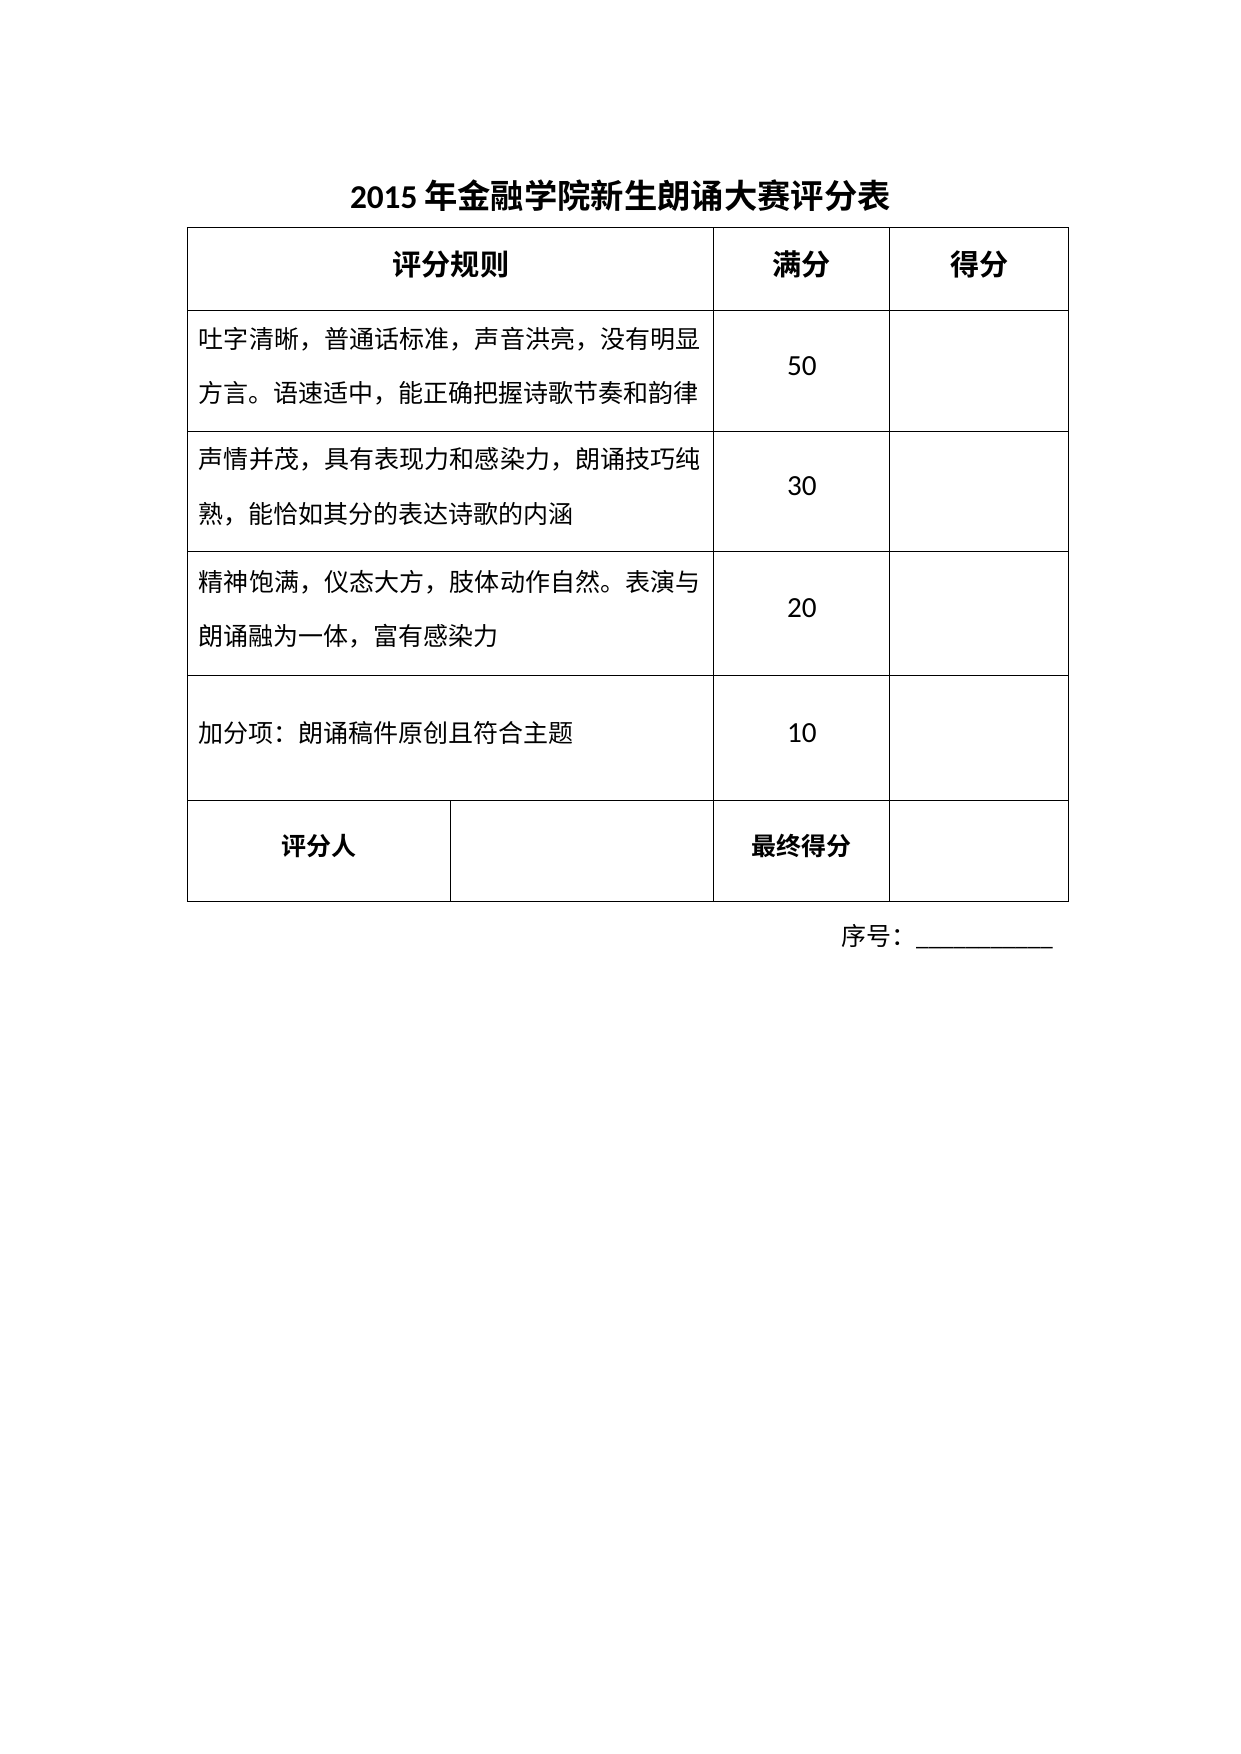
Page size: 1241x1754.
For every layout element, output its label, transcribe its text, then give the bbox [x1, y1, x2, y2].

table_cell 最终得分 [714, 801, 889, 901]
table_cell 声情并茂，具有表现力和感染力，朗诵技巧纯熟，能恰如其分的表达诗歌的内涵 [188, 432, 713, 551]
table_cell 加分项：朗诵稿件原创且符合主题 [188, 676, 713, 800]
table_cell [890, 801, 1068, 901]
table_cell [890, 676, 1068, 800]
table_cell [890, 552, 1068, 675]
text 序号：___________ [187, 902, 1053, 967]
table_cell [451, 801, 713, 901]
table_cell 10 [714, 676, 889, 800]
table_cell 精神饱满，仪态大方，肢体动作自然。表演与朗诵融为一体，富有感染力 [188, 552, 713, 675]
table_cell 50 [714, 311, 889, 431]
table_cell 20 [714, 552, 889, 675]
table_cell 30 [714, 432, 889, 551]
table_cell [890, 311, 1068, 431]
table_header 满分 [714, 228, 889, 310]
table_header 评分规则 [188, 228, 713, 310]
table_cell 吐字清晰，普通话标准，声音洪亮，没有明显方言。语速适中，能正确把握诗歌节奏和韵律 [188, 311, 713, 431]
table_cell [890, 432, 1068, 551]
table_cell 评分人 [188, 801, 450, 901]
text 2015年金融学院新生朗诵大赛评分表 [187, 162, 1053, 227]
table_header 得分 [890, 228, 1068, 310]
